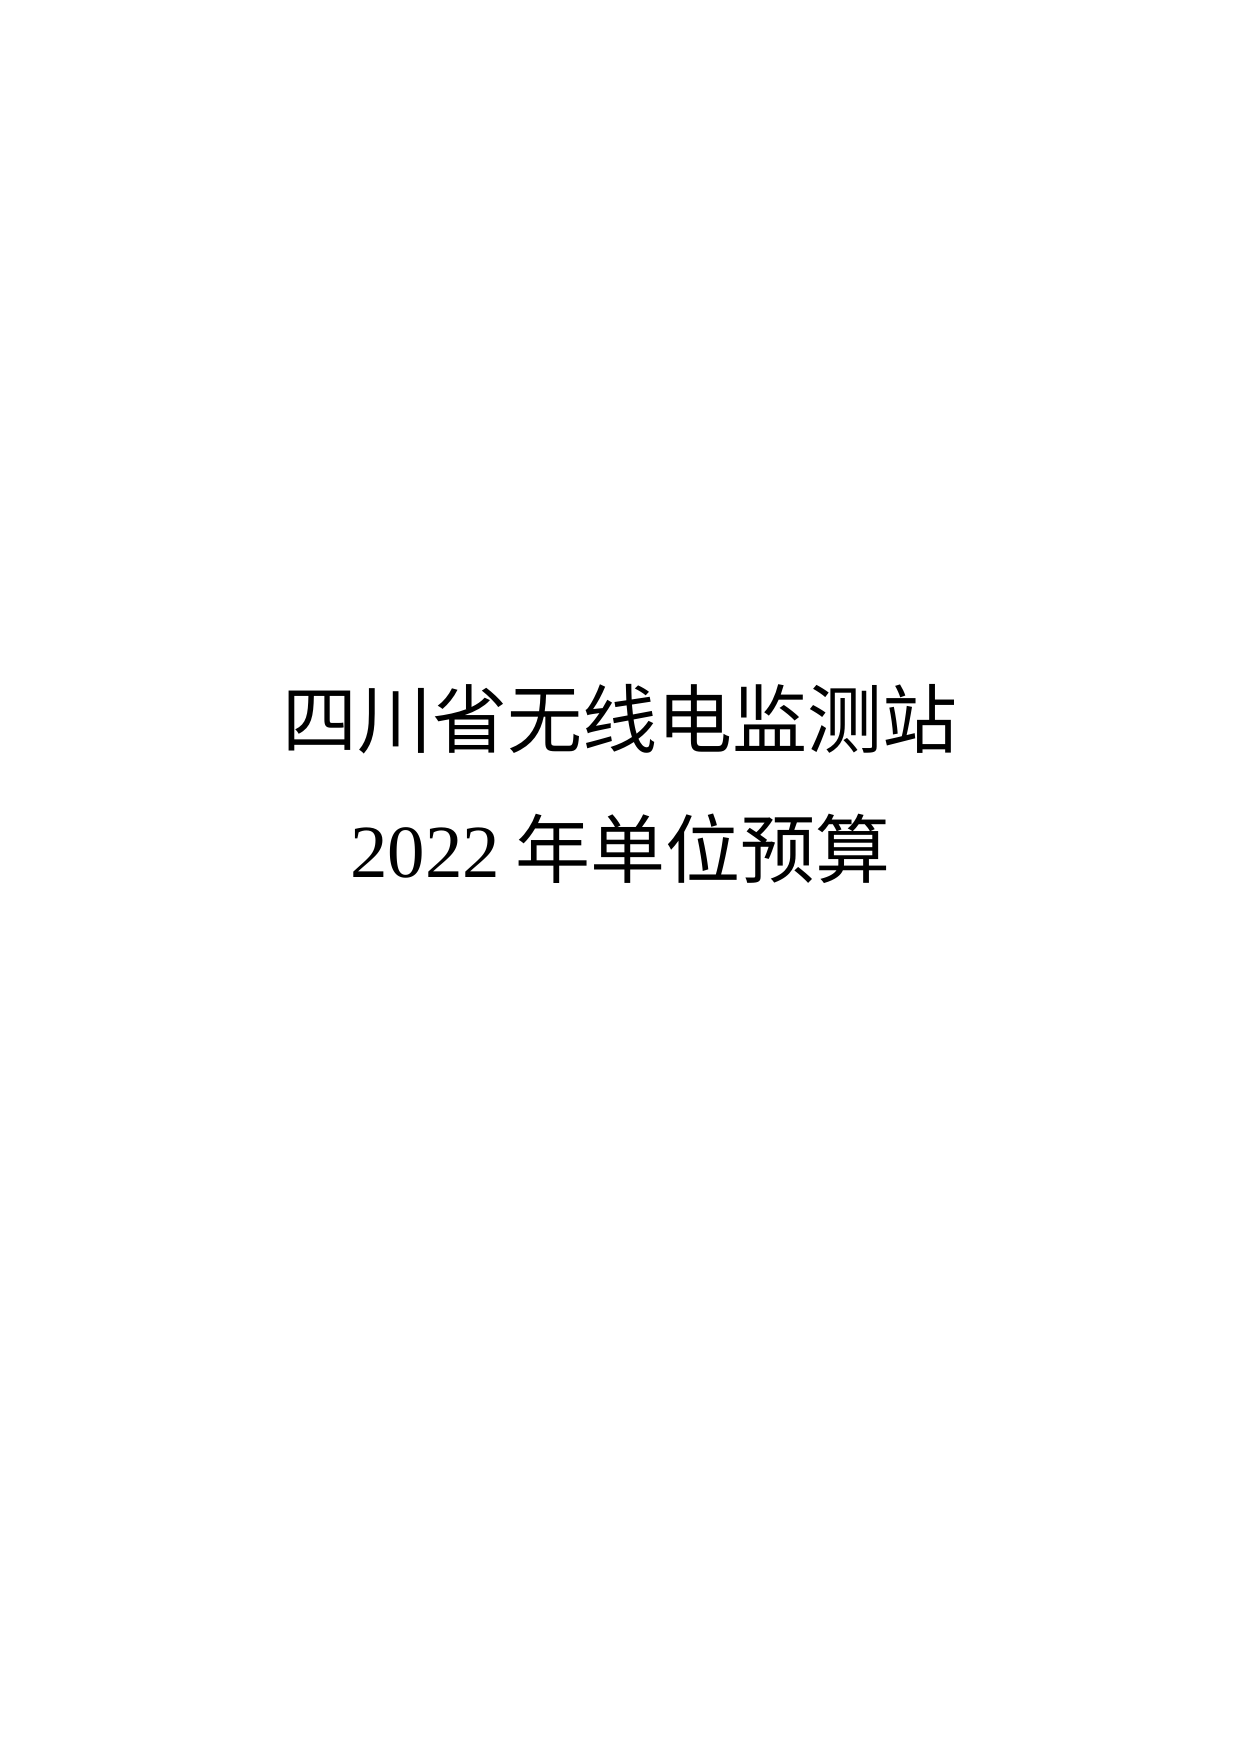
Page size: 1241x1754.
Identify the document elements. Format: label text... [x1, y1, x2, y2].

text 2022年单位预算 [187, 779, 1053, 909]
text 四川省无线电监测站 [187, 649, 1053, 779]
